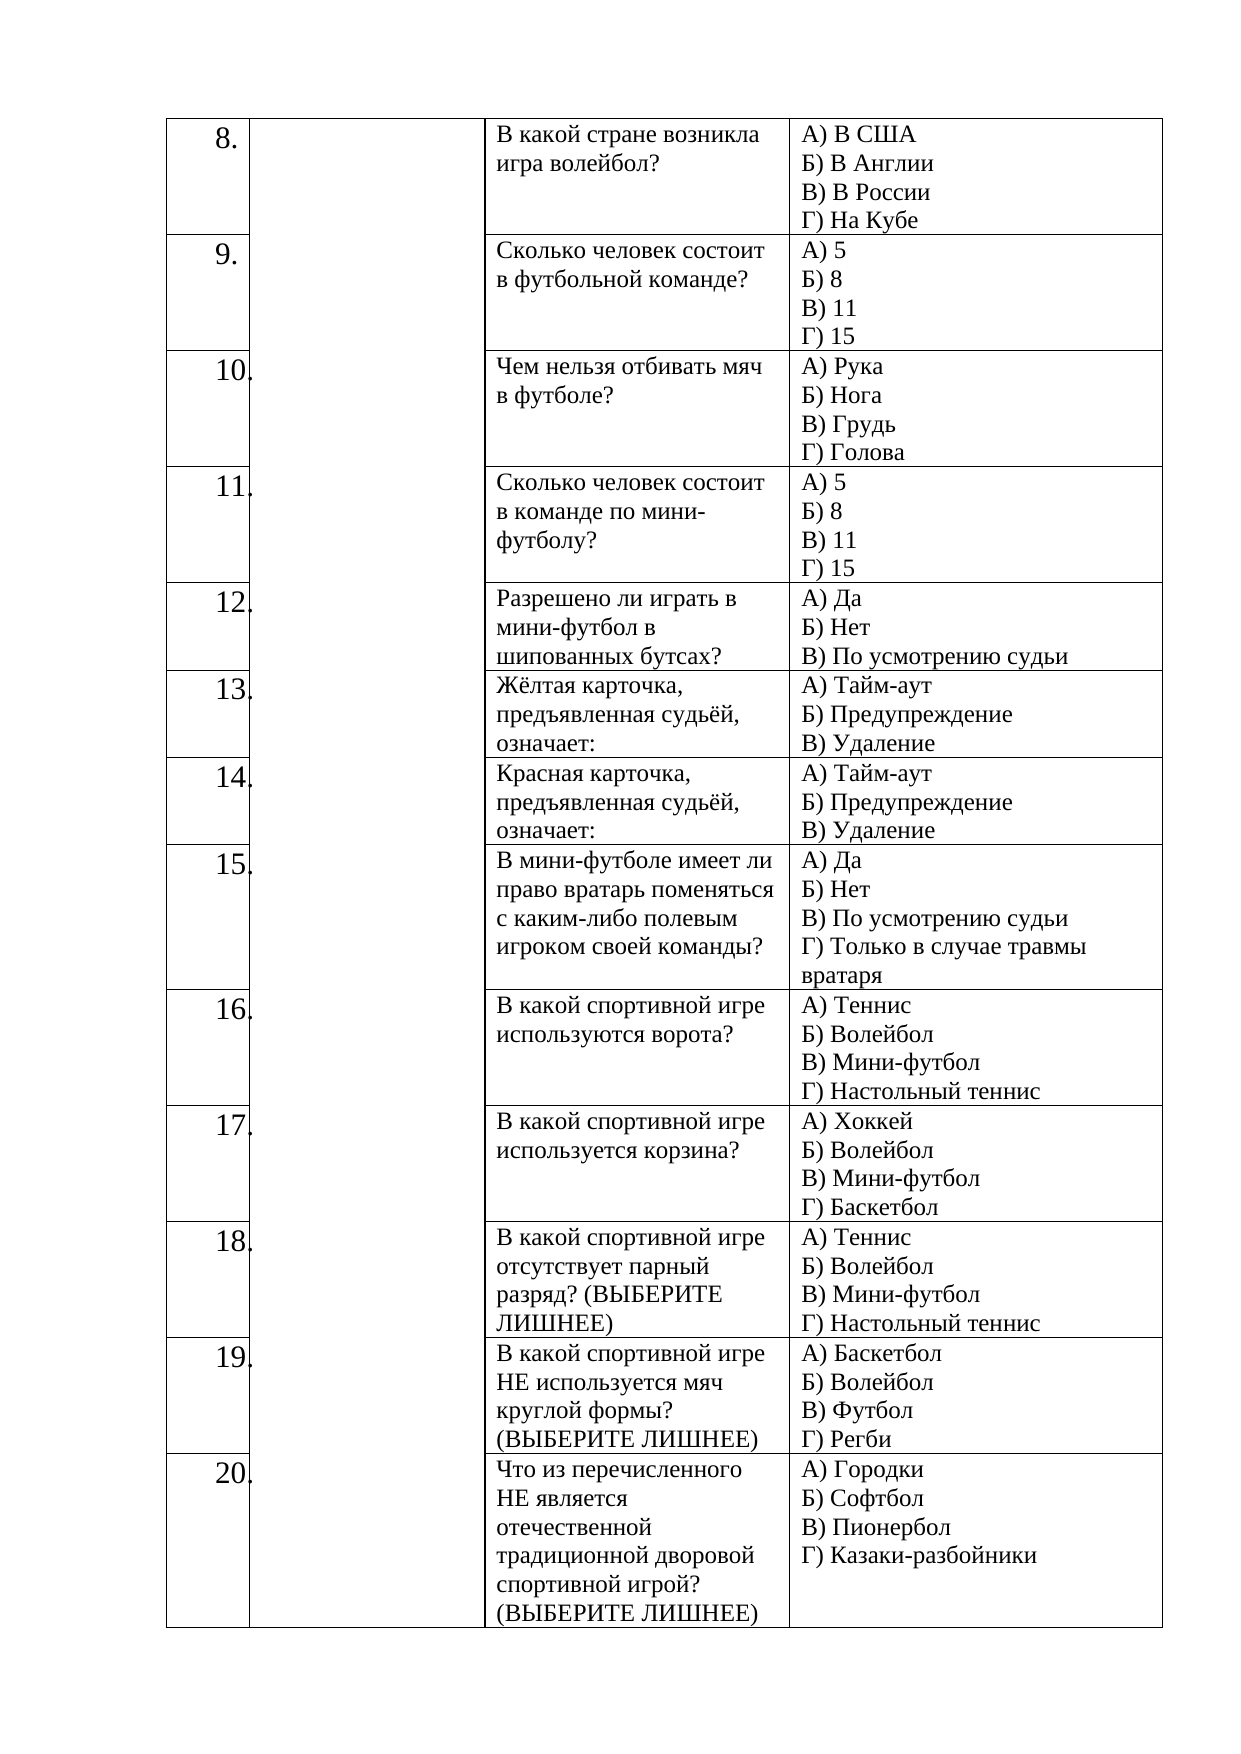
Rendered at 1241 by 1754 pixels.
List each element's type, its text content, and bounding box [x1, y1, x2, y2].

table_cell Красная карточка, предъявленная судьёй, означает: [486, 758, 789, 844]
table_cell А) Тайм-аут Б) Предупреждение В) Удаление [790, 671, 1162, 757]
table_cell [167, 235, 249, 350]
table_cell Жёлтая карточка, предъявленная судьёй, означает: [486, 671, 789, 757]
table_cell В какой спортивной игре используется корзина? [486, 1106, 789, 1221]
table_cell А) 5 Б) 8 В) 11 Г) 15 [790, 467, 1162, 582]
table_cell [167, 1338, 249, 1453]
table_cell [167, 1454, 249, 1627]
table_cell [167, 845, 249, 989]
table_cell А) 5 Б) 8 В) 11 Г) 15 [790, 235, 1162, 350]
table_cell [167, 990, 249, 1105]
table_cell Чем нельзя отбивать мяч в футболе? [486, 351, 789, 466]
table_cell А) Теннис Б) Волейбол В) Мини-футбол Г) Настольный теннис [790, 1222, 1162, 1337]
table_cell В какой спортивной игре НЕ используется мяч круглой формы? (ВЫБЕРИТЕ ЛИШНЕЕ) [486, 1338, 789, 1453]
table_cell В мини-футболе имеет ли право вратарь поменяться с каким-либо полевым игроком своей команды? [486, 845, 789, 989]
table_cell Сколько человек состоит в команде по мини-футболу? [486, 467, 789, 582]
table_cell А) Рука Б) Нога В) Грудь Г) Голова [790, 351, 1162, 466]
table_cell А) Да Б) Нет В) По усмотрению судьи [790, 583, 1162, 669]
table_cell Что из перечисленного НЕ является отечественной традиционной дворовой спортивной игрой? (ВЫБЕРИТЕ ЛИШНЕЕ) [486, 1454, 789, 1627]
table_cell А) Баскетбол Б) Волейбол В) Футбол Г) Регби [790, 1338, 1162, 1453]
table_cell В какой спортивной игре отсутствует парный разряд? (ВЫБЕРИТЕ ЛИШНЕЕ) [486, 1222, 789, 1337]
table_cell [167, 1222, 249, 1337]
table_cell [167, 467, 249, 582]
table_cell [167, 351, 249, 466]
table_cell Разрешено ли играть в мини-футбол в шипованных бутсах? [486, 583, 789, 669]
table_cell А) Хоккей Б) Волейбол В) Мини-футбол Г) Баскетбол [790, 1106, 1162, 1221]
table_cell [167, 1106, 249, 1221]
table_cell В какой спортивной игре используются ворота? [486, 990, 789, 1105]
table_cell А) Теннис Б) Волейбол В) Мини-футбол Г) Настольный теннис [790, 990, 1162, 1105]
table_cell [167, 119, 249, 234]
table_cell А) Городки Б) Софтбол В) Пионербол Г) Казаки-разбойники [790, 1454, 1162, 1627]
table_cell В какой стране возникла игра волейбол? [486, 119, 789, 234]
table_cell А) Тайм-аут Б) Предупреждение В) Удаление [790, 758, 1162, 844]
table_cell [167, 758, 249, 844]
table_cell [167, 583, 249, 669]
table_cell [167, 671, 249, 757]
table_cell А) Да Б) Нет В) По усмотрению судьи Г) Только в случае травмы вратаря [790, 845, 1162, 989]
table_cell Сколько человек состоит в футбольной команде? [486, 235, 789, 350]
table_cell А) В США Б) В Англии В) В России Г) На Кубе [790, 119, 1162, 234]
